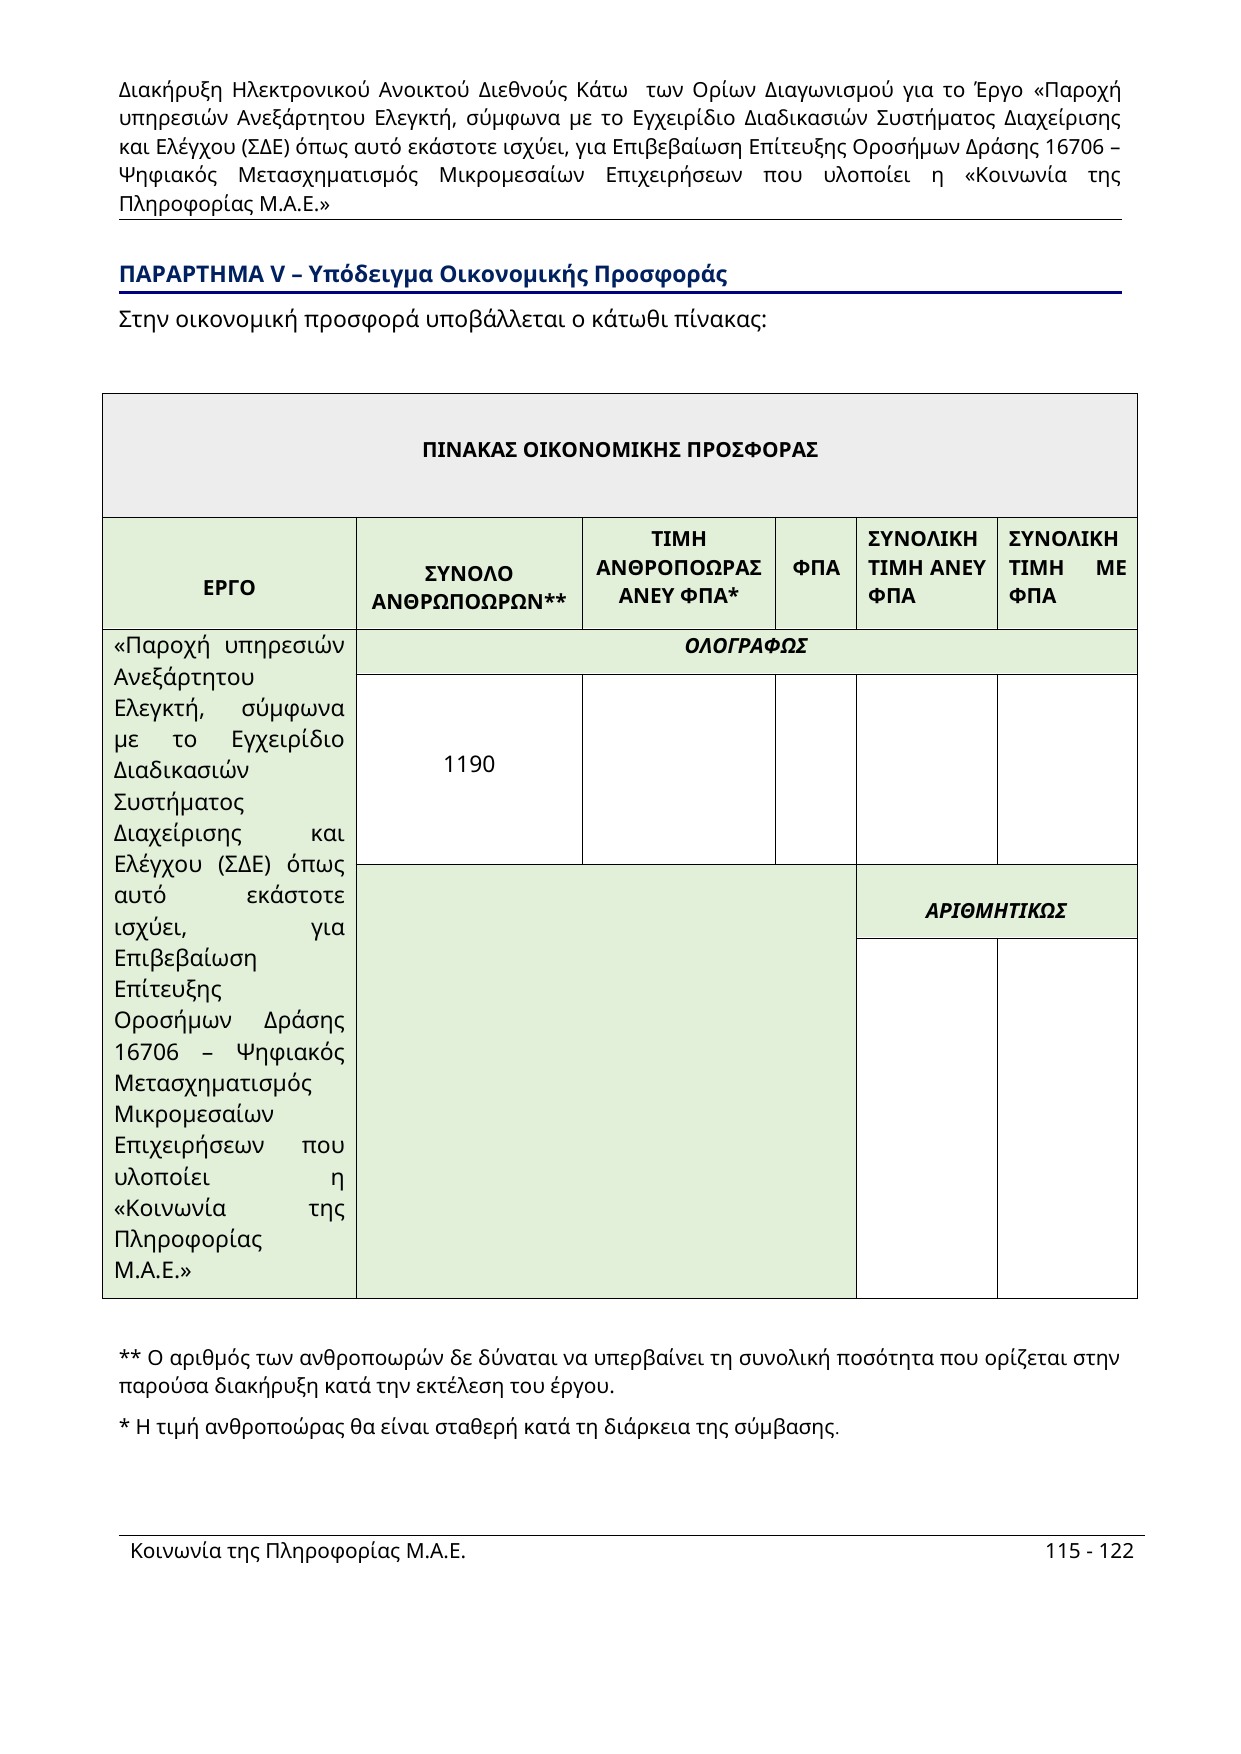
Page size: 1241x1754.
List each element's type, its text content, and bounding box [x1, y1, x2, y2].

table_cell ΣΥΝΟΛΙΚΗ ΤΙΜΗ ΑΝΕΥ ΦΠΑ [857, 518, 997, 628]
table_cell [357, 865, 856, 1298]
table_cell ΕΡΓΟ [103, 518, 356, 628]
table_cell [857, 675, 997, 864]
subtitle ΠΑΡΑΡΤΗΜΑ V – Υπόδειγμα Οικονομικής Προσφοράς [118, 258, 1122, 294]
text * Η τιμή ανθροποώρας θα είναι σταθερή κατά τη διάρκεια της σύμβασης. [118, 1412, 1122, 1441]
table_cell ΣΥΝΟΛΟ ΑΝΘΡΩΠΟΩΡΩΝ** [357, 518, 582, 628]
text Στην οικονομική προσφορά υποβάλλεται ο κάτωθι πίνακας: [118, 303, 1122, 334]
table_cell «Παροχή υπηρεσιών Ανεξάρτητου Ελεγκτή, σύμφωνα με το Εγχειρίδιο Διαδικασιών Συστήματος Διαχείρισης και Ελέγχου (ΣΔΕ) όπως αυτό εκάστοτε ισχύει, για Επιβεβαίωση Επίτευξης Οροσήμων Δράσης 16706 – Ψηφιακός Μετασχηματισμός Μικρομεσαίων Επιχειρήσεων που υλοποίει η «Κοινωνία της Πληροφορίας Μ.Α.Ε.» [103, 630, 356, 1298]
table_cell ΑΡΙΘΜΗΤΙΚΩΣ [857, 865, 1137, 937]
table_cell [776, 675, 856, 864]
table_cell [857, 939, 997, 1298]
table_header ΠΙΝΑΚΑΣ ΟΙΚΟΝΟΜΙΚΗΣ ΠΡΟΣΦΟΡΑΣ [103, 394, 1137, 517]
table_cell [998, 675, 1137, 864]
text ** Ο αριθμός των ανθροποωρών δε δύναται να υπερβαίνει τη συνολική ποσότητα που ορίζεται στην παρούσα διακήρυξη κατά την εκτέλεση του έργου. [118, 1343, 1122, 1400]
table_cell ΟΛΟΓΡΑΦΩΣ [357, 630, 1137, 673]
table_cell [583, 675, 775, 864]
table_cell [998, 939, 1137, 1298]
table_cell ΣΥΝΟΛΙΚΗ ΤΙΜΗ ΜΕ ΦΠΑ [998, 518, 1137, 628]
table_cell ΦΠΑ [776, 518, 856, 628]
table_cell ΤΙΜΗ ΑΝΘΡΟΠΟΩΡΑΣ ΑΝΕΥ ΦΠΑ* [583, 518, 775, 628]
table_cell 1190 [357, 675, 582, 864]
